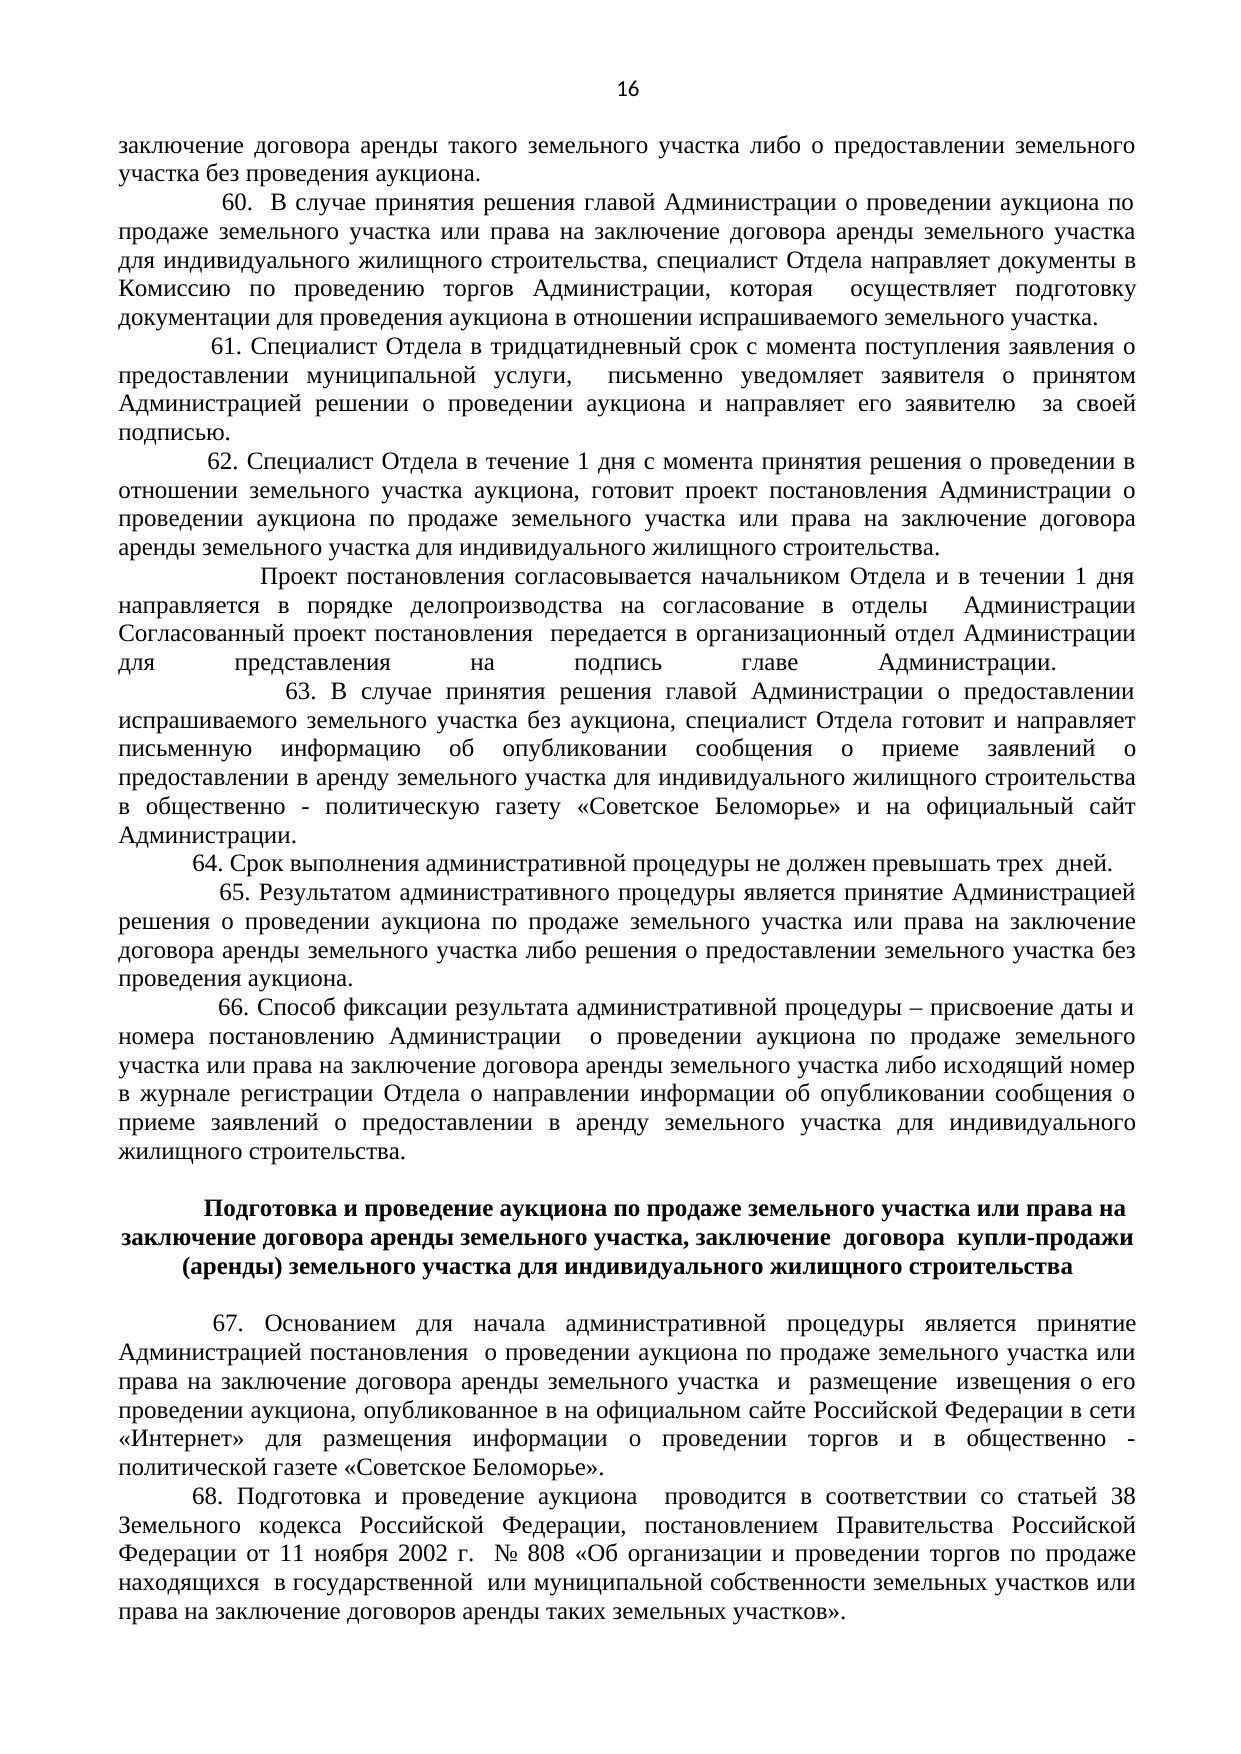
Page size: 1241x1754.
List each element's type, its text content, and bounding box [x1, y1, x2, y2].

text 60. В случае принятия решения главой Администрации о проведении аукциона по продаже земельного участка или права на заключение договора аренды земельного участка для индивидуального жилищного строительства, специалист Отдела направляет документы в Комиссию по проведению торгов Администрации, которая осуществляет подготовку документации для проведения аукциона в отношении испрашиваемого земельного участка. [118, 187, 1137, 331]
text 68. Подготовка и проведение аукциона проводится в соответствии со статьей 38 Земельного кодекса Российской Федерации, постановлением Правительства Российской Федерации от 11 ноября . № 808 «Об организации и проведении торгов по продаже находящихся в государственной или муниципальной собственности земельных участков или права на заключение договоров аренды таких земельных участков». [118, 1481, 1137, 1625]
text Подготовка и проведение аукциона по продаже земельного участка или права на заключение договора аренды земельного участка, заключение договора купли-продажи (аренды) земельного участка для индивидуального жилищного строительства [118, 1193, 1137, 1280]
text 66. Способ фиксации результата административной процедуры – присвоение даты и номера постановлению Администрации о проведении аукциона по продаже земельного участка или права на заключение договора аренды земельного участка либо исходящий номер в журнале регистрации Отдела о направлении информации об опубликовании сообщения о приеме заявлений о предоставлении в аренду земельного участка для индивидуального жилищного строительства. [118, 992, 1137, 1165]
text 65. Результатом административного процедуры является принятие Администрацией решения о проведении аукциона по продаже земельного участка или права на заключение договора аренды земельного участка либо решения о предоставлении земельного участка без проведения аукциона. [118, 877, 1137, 992]
text 61. Специалист Отдела в тридцатидневный срок с момента поступления заявления о предоставлении муниципальной услуги, письменно уведомляет заявителя о принятом Администрацией решении о проведении аукциона и направляет его заявителю за своей подписью. 62. Специалист Отдела в течение 1 дня с момента принятия решения о проведении в отношении земельного участка аукциона, готовит проект постановления Администрации о проведении аукциона по продаже земельного участка или права на заключение договора аренды земельного участка для индивидуального жилищного строительства. [118, 331, 1137, 561]
text Проект постановления согласовывается начальником Отдела и в течении 1 дня направляется в порядке делопроизводства на согласование в отделы Администрации Согласованный проект постановления передается в организационный отдел Администрации для представления на подпись главе Администрации. 63. В случае принятия решения главой Администрации о предоставлении испрашиваемого земельного участка без аукциона, специалист Отдела готовит и направляет письменную информацию об опубликовании сообщения о приеме заявлений о предоставлении в аренду земельного участка для индивидуального жилищного строительства в общественно - политическую газету «Советское Беломорье» и на официальный сайт Администрации. [118, 561, 1137, 848]
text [118, 130, 1137, 187]
text 64. Срок выполнения административной процедуры не должен превышать трех дней. [118, 848, 1137, 877]
text 67. Основанием для начала административной процедуры является принятие Администрацией постановления о проведении аукциона по продаже земельного участка или права на заключение договора аренды земельного участка и размещение извещения о его проведении аукциона, опубликованное в на официальном сайте Российской Федерации в сети «Интернет» для размещения информации о проведении торгов и в общественно -политической газете «Советское Беломорье». [118, 1308, 1137, 1481]
